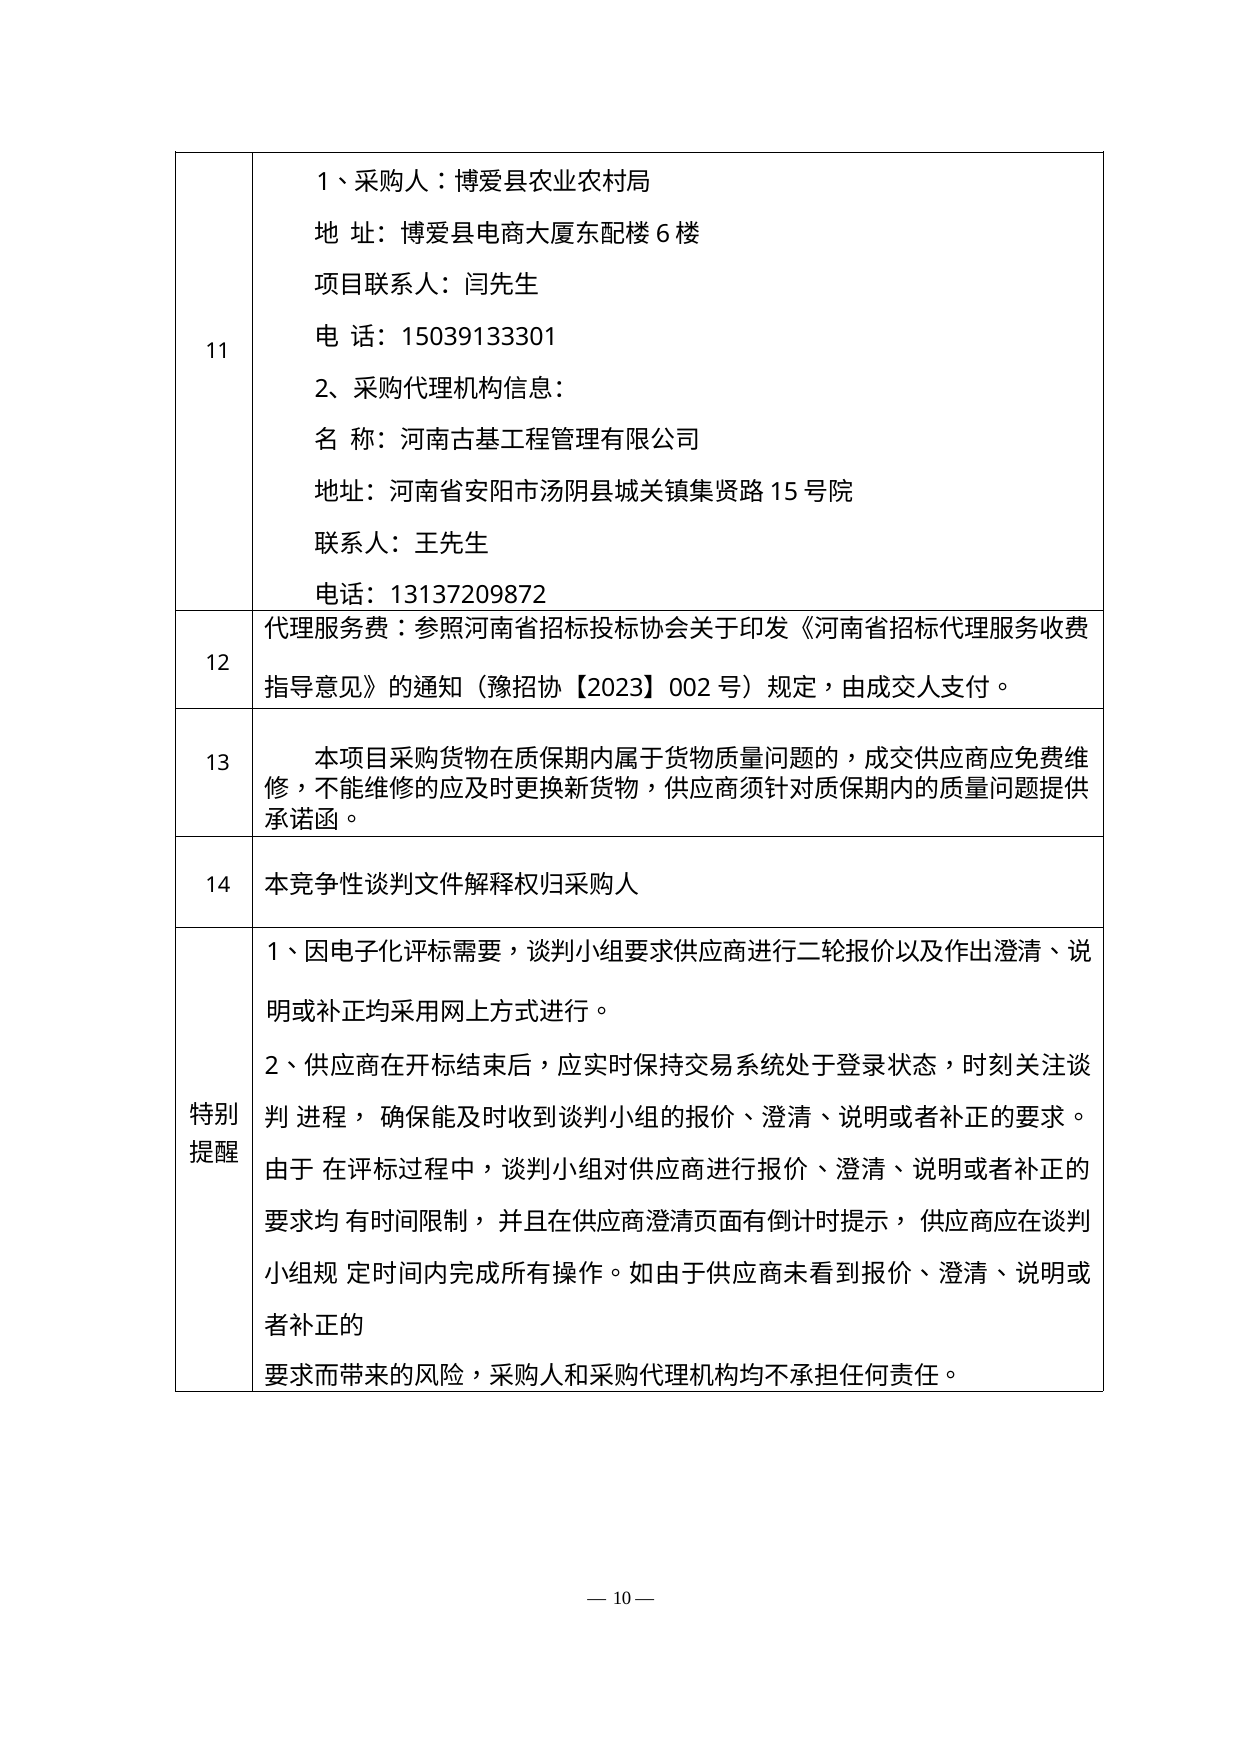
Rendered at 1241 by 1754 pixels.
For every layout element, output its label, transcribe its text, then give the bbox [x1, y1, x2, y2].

table_cell 1、因电子化评标需要，谈判小组要求供应商进行二轮报价以及作出澄清、说 明或补正均采用网上方式进行。 2、供应商在开标结束后，应实时保持交易系统处于登录状态，时刻关注谈判 进程， 确保能及时收到谈判小组的报价、澄清、说明或者补正的要求。由于 在评标过程中，谈判小组对供应商进行报价、澄清、说明或者补正的要求均 有时间限制， 并且在供应商澄清页面有倒计时提示， 供应商应在谈判小组规 定时间内完成所有操作。如由于供应商未看到报价、澄清、说明或者补正的 要求而带来的风险，采购人和采购代理机构均不承担任何责任。 [253, 928, 1103, 1391]
table_cell 本项目采购货物在质保期内属于货物质量问题的，成交供应商应免费维修，不能维修的应及时更换新货物，供应商须针对质保期内的质量问题提供承诺函。 [253, 709, 1103, 836]
table_cell 14 [176, 837, 252, 926]
table_cell 本竞争性谈判文件解释权归采购人 [253, 837, 1103, 926]
table_header 1、采购人：博爱县农业农村局 地 址：博爱县电商大厦东配楼6楼 项目联系人：闫先生 电 话：15039133301 2、采购代理机构信息： 名 称：河南古基工程管理有限公司 地址：河南省安阳市汤阴县城关镇集贤路15号院 联系人：王先生 电话：13137209872 [253, 153, 1103, 610]
table_cell 13 [176, 709, 252, 836]
table_cell 代理服务费：参照河南省招标投标协会关于印发《河南省招标代理服务收费 指导意见》的通知（豫招协【2023】002 号）规定，由成交人支付。 [253, 611, 1103, 708]
table_header 11 [176, 153, 252, 610]
table_cell 12 [176, 611, 252, 708]
table_cell 特别 提醒 [176, 928, 252, 1391]
